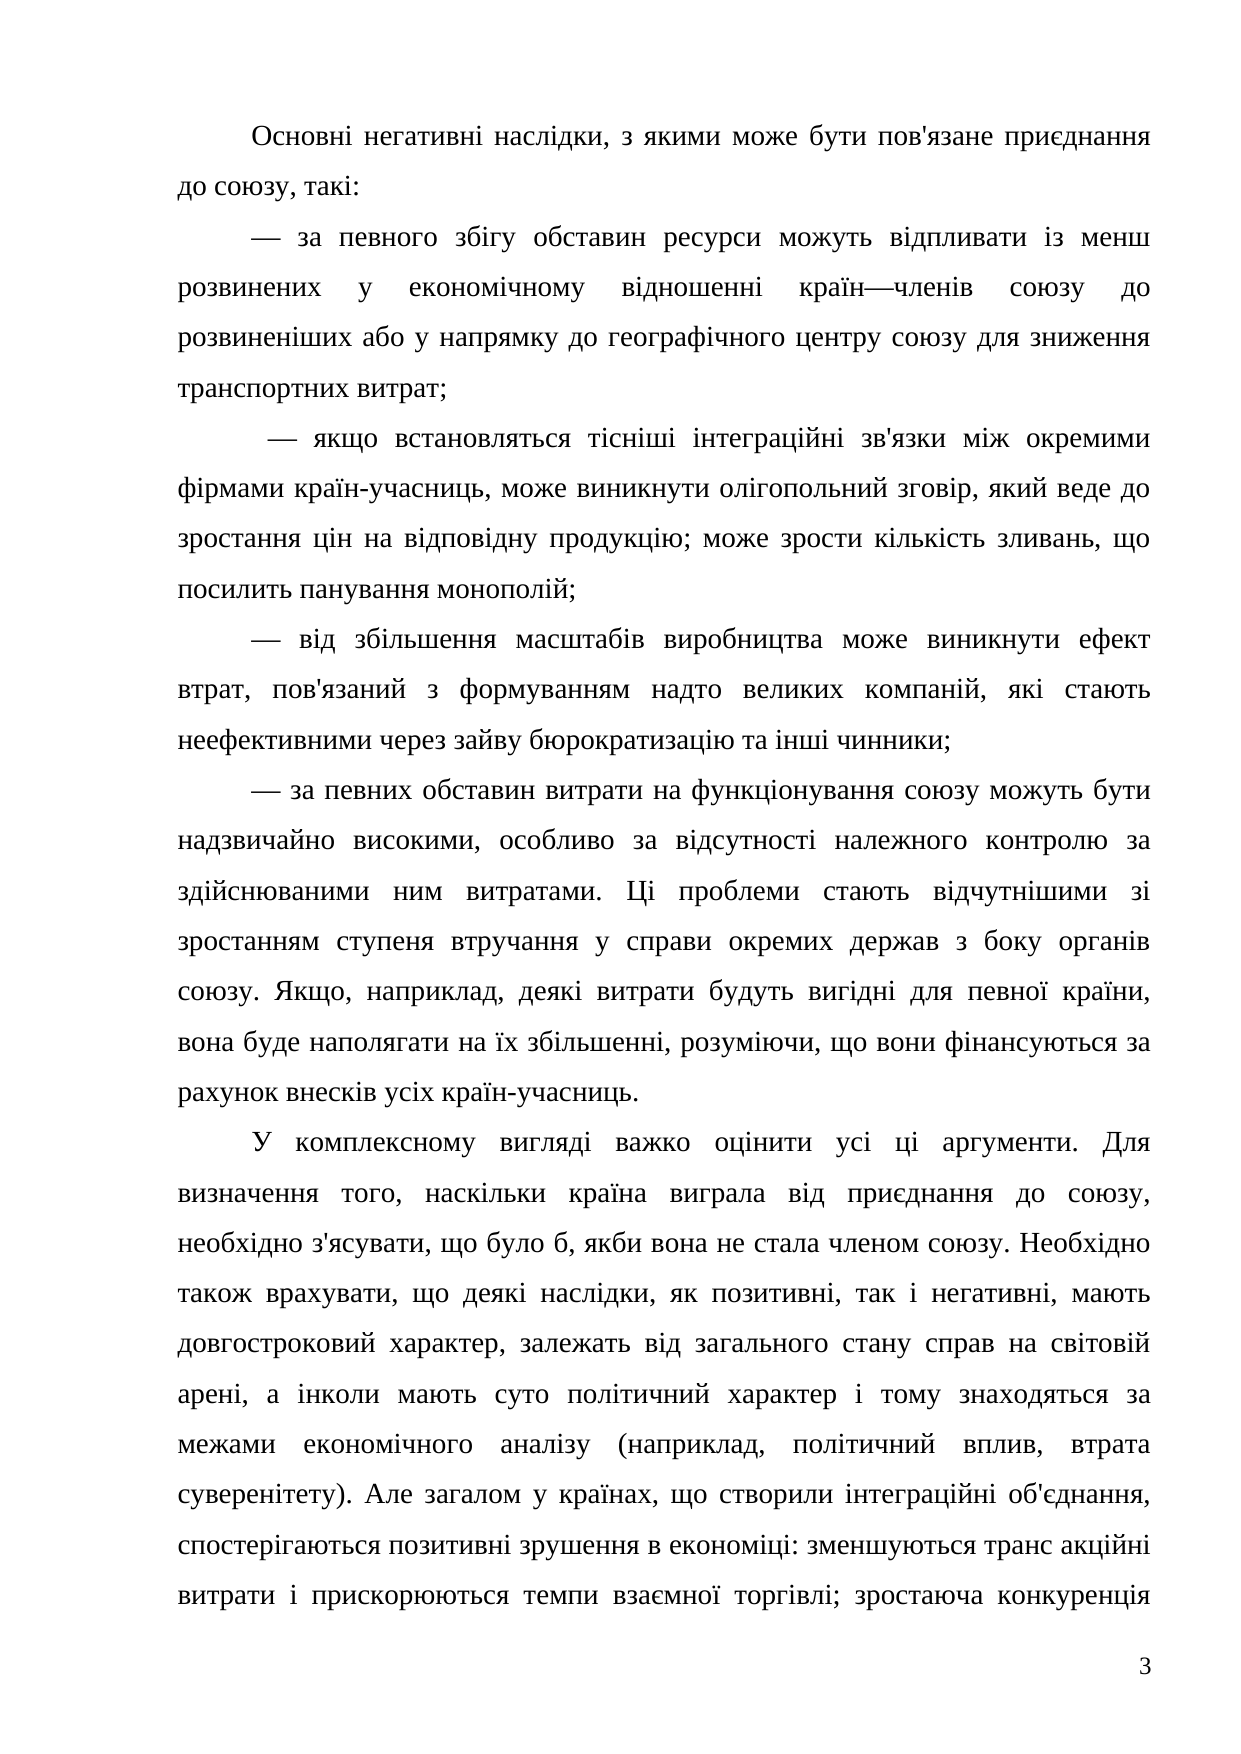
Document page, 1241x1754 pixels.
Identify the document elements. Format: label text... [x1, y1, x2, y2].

text — за певного збігу обставин ресурси можуть відпливати із менш розвинених у економічному відношенні країн—членів союзу до розвиненіших або у напрямку до географічного центру союзу для зниження транспортних витрат; [177, 219, 1152, 403]
text — від збільшення масштабів виробництва може виникнути ефект втрат, пов'язаний з формуванням надто великих компаній, які стають неефективними через зайву бюрократизацію та інші чинники; [177, 621, 1152, 755]
text — за певних обставин витрати на функціонування союзу можуть бути надзвичайно високими, особливо за відсутності належного контролю за здійснюваними ним витратами. Ці проблеми стають відчутнішими зі зростанням ступеня втручання у справи окремих держав з боку органів союзу. Якщо, наприклад, деякі витрати будуть вигідні для певної країни, вона буде наполягати на їх збільшенні, розуміючи, що вони фінансуються за рахунок внесків усіх країн-учасниць. [177, 772, 1152, 1108]
text Основні негативні наслідки, з якими може бути пов'язане приєднання до союзу, такі: [177, 118, 1152, 202]
text — якщо встановляться тісніші інтеграційні зв'язки між окремими фірмами країн-учасниць, може виникнути олігопольний зговір, який веде до зростання цін на відповідну продукцію; може зрости кількість зливань, що посилить панування монополій; [177, 420, 1152, 604]
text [177, 1124, 1152, 1611]
